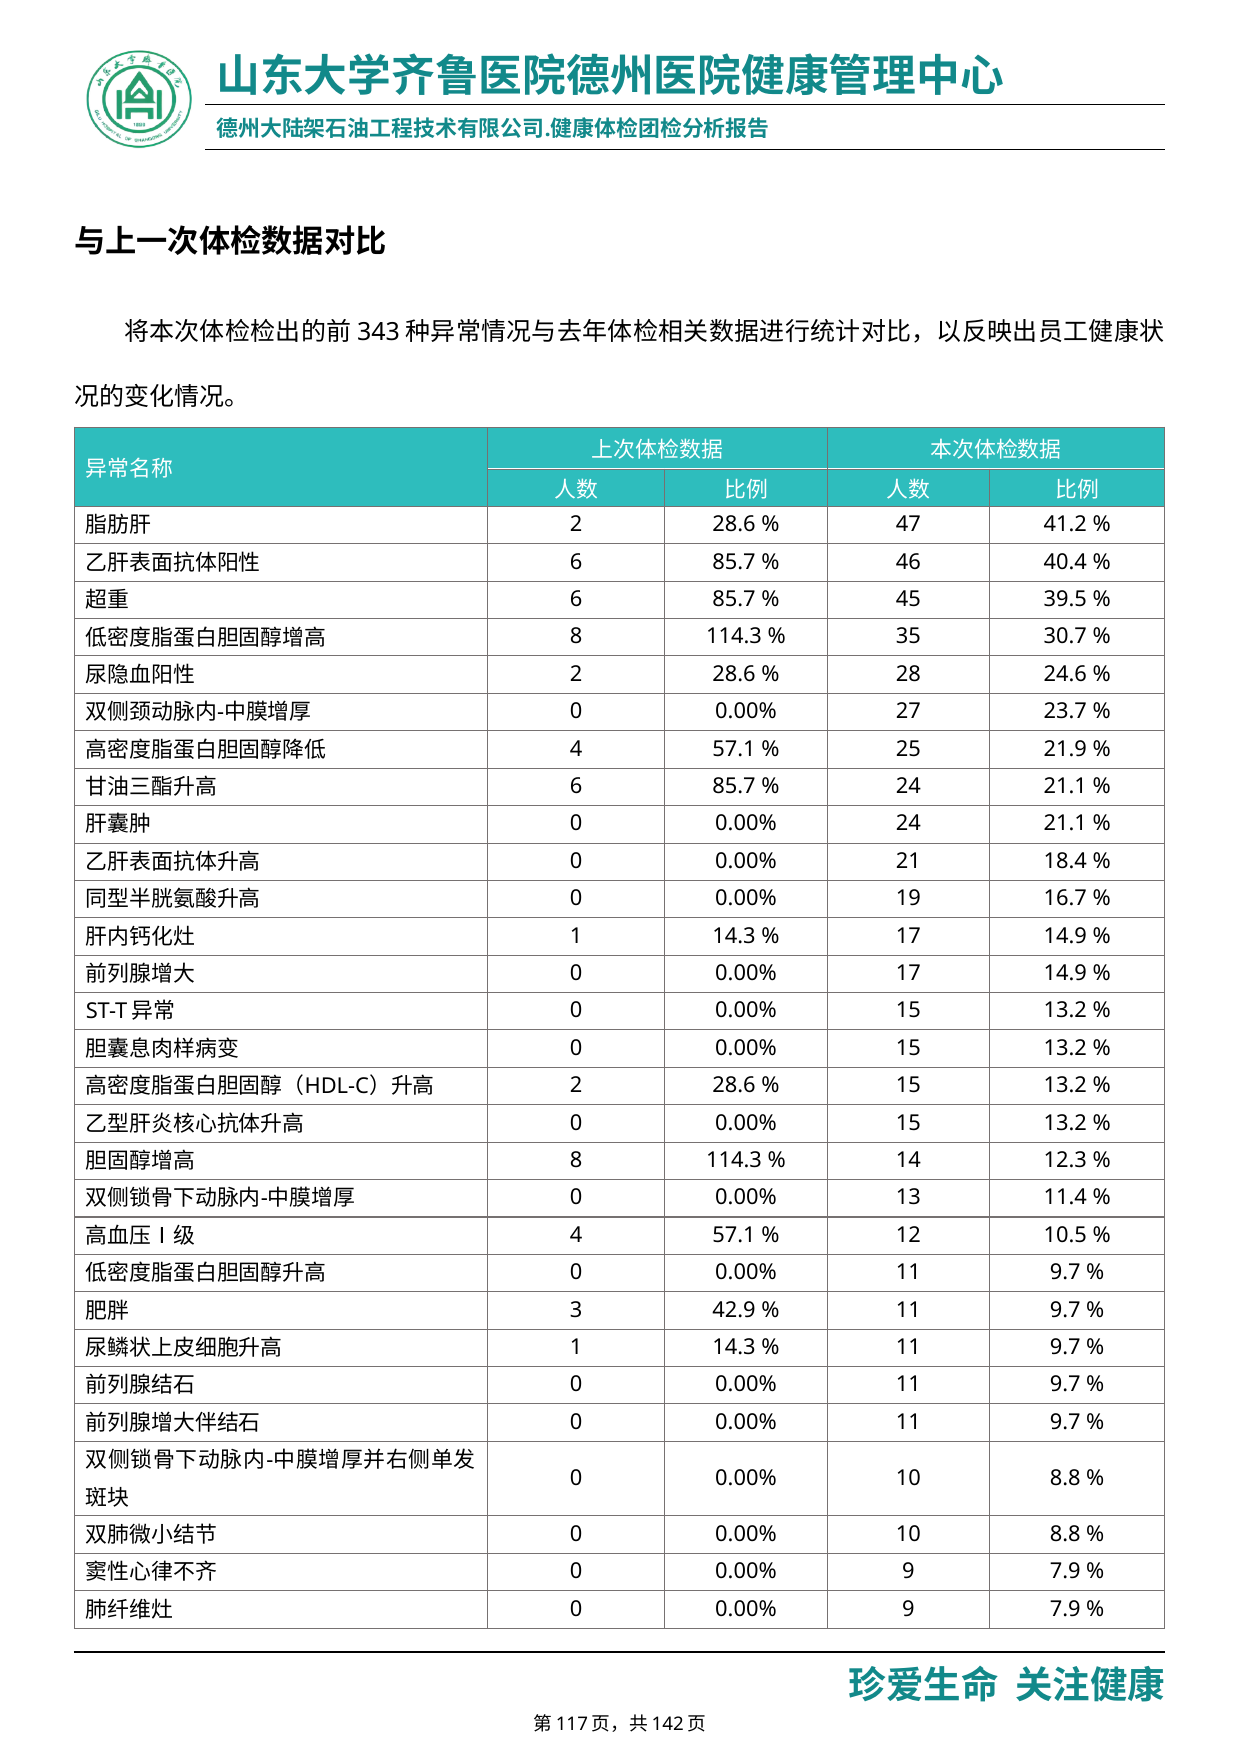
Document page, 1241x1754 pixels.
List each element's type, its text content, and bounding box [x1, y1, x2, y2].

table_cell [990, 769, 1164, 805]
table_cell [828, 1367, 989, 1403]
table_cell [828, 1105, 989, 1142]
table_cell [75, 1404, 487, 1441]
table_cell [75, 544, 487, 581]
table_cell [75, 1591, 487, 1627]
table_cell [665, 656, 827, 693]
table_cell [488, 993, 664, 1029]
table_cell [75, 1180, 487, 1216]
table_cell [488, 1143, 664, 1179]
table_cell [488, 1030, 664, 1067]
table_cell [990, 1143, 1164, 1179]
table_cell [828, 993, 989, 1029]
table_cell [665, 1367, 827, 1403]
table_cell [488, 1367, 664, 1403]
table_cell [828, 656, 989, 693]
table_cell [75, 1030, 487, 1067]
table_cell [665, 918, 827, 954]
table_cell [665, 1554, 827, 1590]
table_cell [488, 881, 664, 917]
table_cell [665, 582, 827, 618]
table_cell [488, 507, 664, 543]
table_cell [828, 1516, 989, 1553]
subtitle 与上一次体检数据对比 [74, 207, 1165, 272]
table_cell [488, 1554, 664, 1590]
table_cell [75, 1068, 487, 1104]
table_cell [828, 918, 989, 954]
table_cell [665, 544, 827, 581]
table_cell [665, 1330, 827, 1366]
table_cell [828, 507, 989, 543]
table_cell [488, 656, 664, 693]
picture [85, 48, 194, 149]
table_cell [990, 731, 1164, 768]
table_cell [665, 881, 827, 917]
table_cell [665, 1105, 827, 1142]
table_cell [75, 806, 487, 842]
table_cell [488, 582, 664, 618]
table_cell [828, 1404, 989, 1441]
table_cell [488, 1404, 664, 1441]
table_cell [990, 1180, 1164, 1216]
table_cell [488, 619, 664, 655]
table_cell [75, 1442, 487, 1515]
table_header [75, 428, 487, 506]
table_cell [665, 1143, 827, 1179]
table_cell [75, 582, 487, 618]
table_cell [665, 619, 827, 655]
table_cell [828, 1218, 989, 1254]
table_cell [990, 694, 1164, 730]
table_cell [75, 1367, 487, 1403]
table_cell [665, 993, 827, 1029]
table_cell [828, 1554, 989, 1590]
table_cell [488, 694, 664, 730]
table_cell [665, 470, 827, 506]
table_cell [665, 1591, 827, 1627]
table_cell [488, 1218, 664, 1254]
title 将本次体检检出的前343种异常情况与去年体检相关数据进行统计对比，以反映出员工健康状况的变化情况。 [74, 297, 1165, 427]
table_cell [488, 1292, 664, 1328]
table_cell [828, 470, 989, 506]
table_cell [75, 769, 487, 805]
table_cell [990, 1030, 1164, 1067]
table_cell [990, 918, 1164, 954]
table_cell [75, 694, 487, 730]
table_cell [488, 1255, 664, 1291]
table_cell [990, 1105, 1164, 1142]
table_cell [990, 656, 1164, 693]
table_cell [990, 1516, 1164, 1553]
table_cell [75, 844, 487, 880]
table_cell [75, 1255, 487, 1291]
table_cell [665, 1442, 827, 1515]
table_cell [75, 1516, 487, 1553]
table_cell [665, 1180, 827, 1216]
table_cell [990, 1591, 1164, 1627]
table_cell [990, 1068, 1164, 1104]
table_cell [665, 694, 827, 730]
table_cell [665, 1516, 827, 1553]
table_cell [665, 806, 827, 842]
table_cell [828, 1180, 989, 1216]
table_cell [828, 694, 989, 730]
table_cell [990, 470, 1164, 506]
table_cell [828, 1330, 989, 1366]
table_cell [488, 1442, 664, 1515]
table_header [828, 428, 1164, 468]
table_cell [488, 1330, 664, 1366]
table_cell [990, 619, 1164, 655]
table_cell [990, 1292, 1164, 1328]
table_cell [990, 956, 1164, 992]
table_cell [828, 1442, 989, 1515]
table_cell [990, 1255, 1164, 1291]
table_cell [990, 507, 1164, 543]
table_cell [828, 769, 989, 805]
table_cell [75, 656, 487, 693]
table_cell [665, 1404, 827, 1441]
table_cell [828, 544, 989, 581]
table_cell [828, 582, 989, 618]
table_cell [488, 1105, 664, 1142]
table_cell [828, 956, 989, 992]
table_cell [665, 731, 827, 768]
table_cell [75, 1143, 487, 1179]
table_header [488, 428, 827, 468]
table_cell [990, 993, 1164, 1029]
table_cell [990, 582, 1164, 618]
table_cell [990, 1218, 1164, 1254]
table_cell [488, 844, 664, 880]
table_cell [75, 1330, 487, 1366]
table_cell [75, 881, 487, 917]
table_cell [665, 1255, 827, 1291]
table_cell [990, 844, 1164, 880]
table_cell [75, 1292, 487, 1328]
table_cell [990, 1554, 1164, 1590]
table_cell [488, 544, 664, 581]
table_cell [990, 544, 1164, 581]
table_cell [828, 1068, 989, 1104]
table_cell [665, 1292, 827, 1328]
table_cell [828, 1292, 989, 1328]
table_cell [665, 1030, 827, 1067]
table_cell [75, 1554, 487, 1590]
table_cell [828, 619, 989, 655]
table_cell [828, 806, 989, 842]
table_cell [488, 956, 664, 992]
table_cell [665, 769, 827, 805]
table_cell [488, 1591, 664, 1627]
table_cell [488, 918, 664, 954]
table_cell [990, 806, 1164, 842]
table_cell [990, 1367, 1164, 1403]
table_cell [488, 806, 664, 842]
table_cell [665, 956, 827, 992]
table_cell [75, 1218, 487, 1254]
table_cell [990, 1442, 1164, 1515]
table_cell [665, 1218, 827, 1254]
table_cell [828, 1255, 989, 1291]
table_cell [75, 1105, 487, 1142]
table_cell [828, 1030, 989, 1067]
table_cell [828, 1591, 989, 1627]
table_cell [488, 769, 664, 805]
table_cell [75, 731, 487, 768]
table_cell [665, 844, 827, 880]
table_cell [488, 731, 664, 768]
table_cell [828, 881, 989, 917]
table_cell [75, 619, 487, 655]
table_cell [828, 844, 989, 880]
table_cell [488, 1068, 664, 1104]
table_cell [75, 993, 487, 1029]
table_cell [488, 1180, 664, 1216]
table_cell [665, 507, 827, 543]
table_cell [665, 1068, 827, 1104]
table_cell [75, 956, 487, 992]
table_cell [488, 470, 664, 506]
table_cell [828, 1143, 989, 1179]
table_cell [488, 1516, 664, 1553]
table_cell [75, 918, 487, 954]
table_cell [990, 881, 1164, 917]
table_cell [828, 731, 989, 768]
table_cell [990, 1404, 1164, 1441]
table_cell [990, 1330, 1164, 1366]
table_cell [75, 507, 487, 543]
